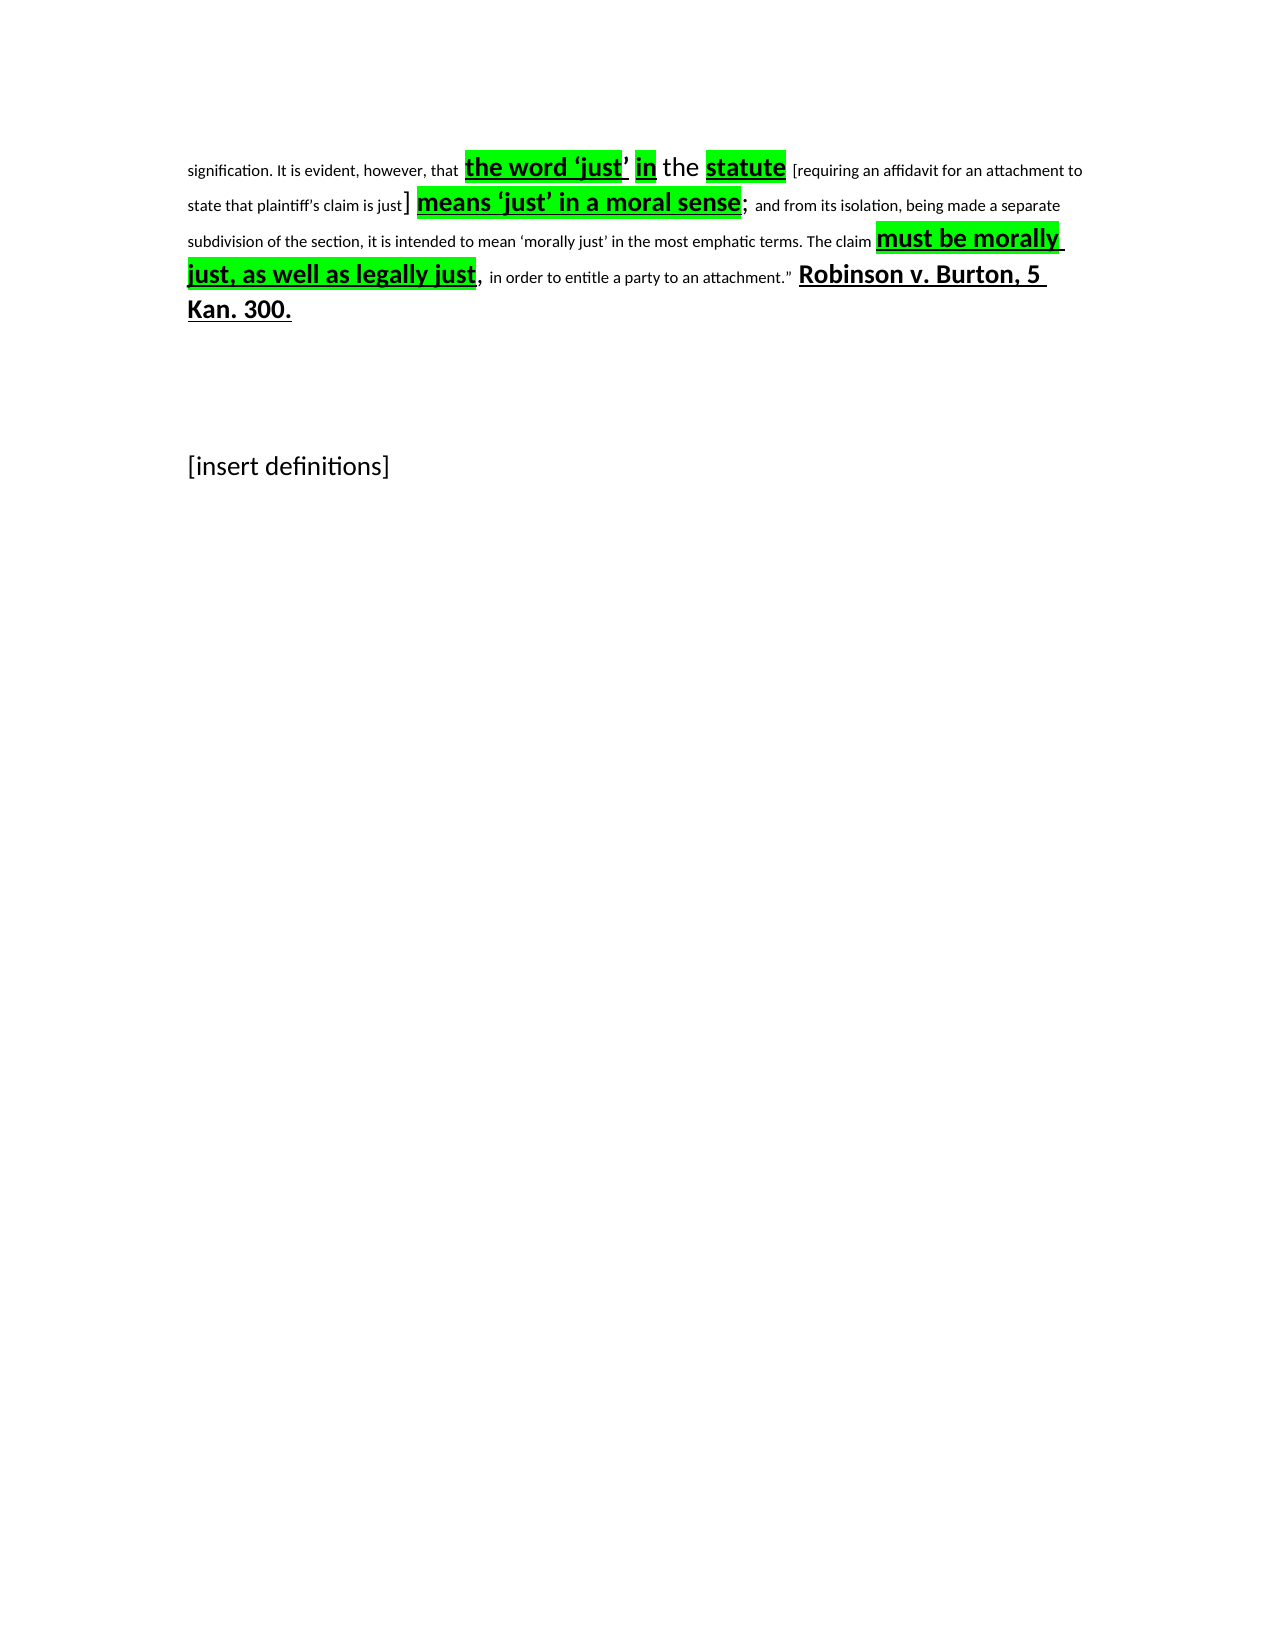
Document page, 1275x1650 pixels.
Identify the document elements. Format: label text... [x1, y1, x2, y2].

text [187, 150, 1087, 326]
text [insert definitions] [187, 449, 1087, 482]
